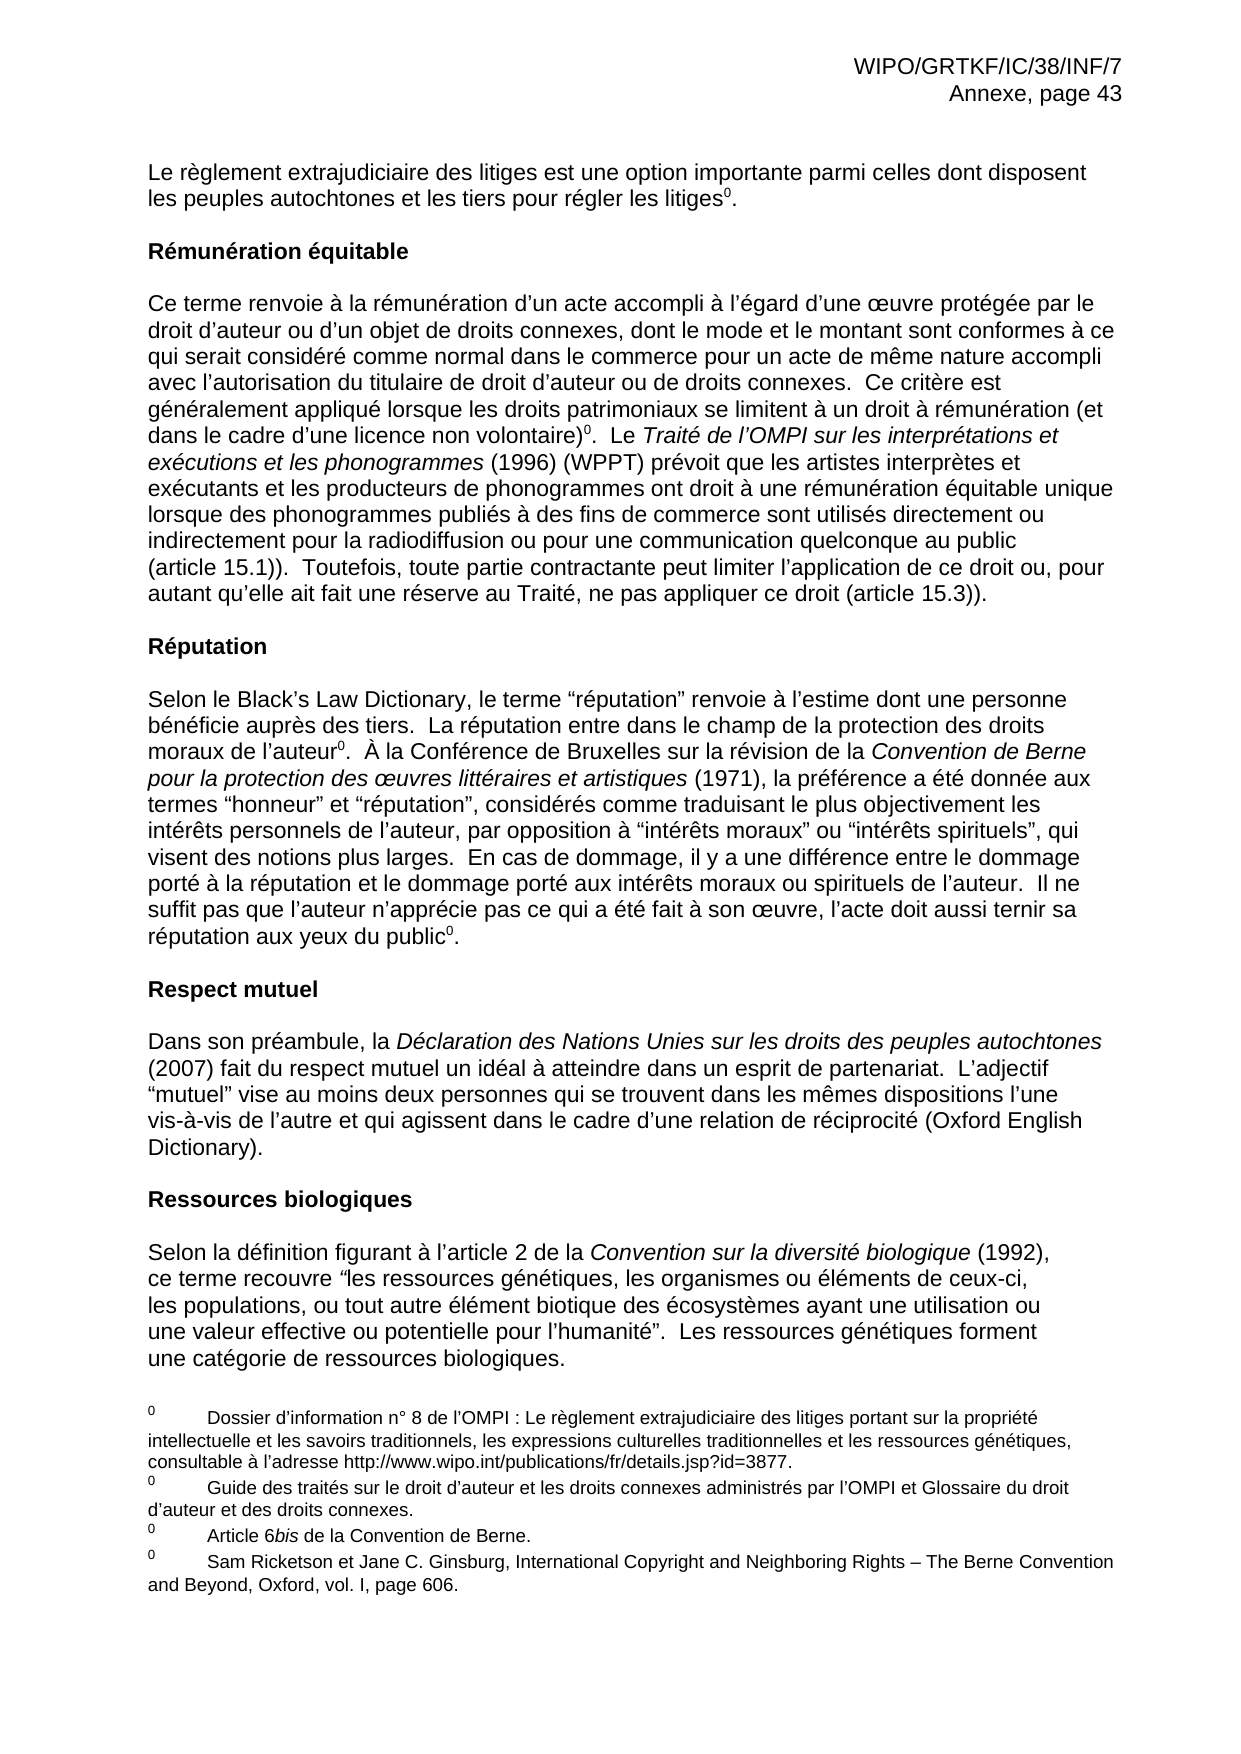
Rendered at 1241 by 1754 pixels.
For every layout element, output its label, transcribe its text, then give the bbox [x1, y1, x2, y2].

subtitle Respect mutuel [148, 976, 1122, 1002]
text Selon le Black’s Law Dictionary, le terme “réputation” renvoie à l’estime dont une personne bénéficie auprès des tiers. La réputation entre dans le champ de la protection des droits moraux de l’auteur. À la Conférence de Bruxelles sur la révision de la Convention de Berne pour la protection des œuvres littéraires et artistiques (1971), la préférence a été donnée aux termes “honneur” et “réputation”, considérés comme traduisant le plus objectivement les intérêts personnels de l’auteur, par opposition à “intérêts moraux” ou “intérêts spirituels”, qui visent des notions plus larges. En cas de dommage, il y a une différence entre le dommage porté à la réputation et le dommage porté aux intérêts moraux ou spirituels de l’auteur. Il ne suffit pas que l’auteur n’apprécie pas ce qui a été fait à son œuvre, l’acte doit aussi ternir sa réputation aux yeux du public. [148, 686, 1122, 949]
text Dans son préambule, la Déclaration des Nations Unies sur les droits des peuples autochtones (2007) fait du respect mutuel un idéal à atteindre dans un esprit de partenariat. L’adjectif “mutuel” vise au moins deux personnes qui se trouvent dans les mêmes dispositions l’une vis-à-vis de l’autre et qui agissent dans le cadre d’une relation de réciprocité (Oxford English Dictionary). [148, 1028, 1122, 1160]
subtitle Ressources biologiques [148, 1186, 1122, 1213]
subtitle Réputation [148, 633, 1122, 659]
text Ce terme renvoie à la rémunération d’un acte accompli à l’égard d’une œuvre protégée par le droit d’auteur ou d’un objet de droits connexes, dont le mode et le montant sont conformes à ce qui serait considéré comme normal dans le commerce pour un acte de même nature accompli avec l’autorisation du titulaire de droit d’auteur ou de droits connexes. Ce critère est généralement appliqué lorsque les droits patrimoniaux se limitent à un droit à rémunération (et dans le cadre d’une licence non volontaire). Le Traité de l’OMPI sur les interprétations et exécutions et les phonogrammes (1996) (WPPT) prévoit que les artistes interprètes et exécutants et les producteurs de phonogrammes ont droit à une rémunération équitable unique lorsque des phonogrammes publiés à des fins de commerce sont utilisés directement ou indirectement pour la radiodiffusion ou pour une communication quelconque au public (article 15.1)). Toutefois, toute partie contractante peut limiter l’application de ce droit ou, pour autant qu’elle ait fait une réserve au Traité, ne pas appliquer ce droit (article 15.3)). [148, 290, 1122, 607]
subtitle Rémunération équitable [148, 238, 1122, 264]
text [148, 158, 1122, 211]
text Selon la définition figurant à l’article 2 de la Convention sur la diversité biologique (1992), ce terme recouvre “les ressources génétiques, les organismes ou éléments de ceux-ci, les populations, ou tout autre élément biotique des écosystèmes ayant une utilisation ou une valeur effective ou potentielle pour l’humanité”. Les ressources génétiques forment une catégorie de ressources biologiques. [148, 1239, 1122, 1371]
